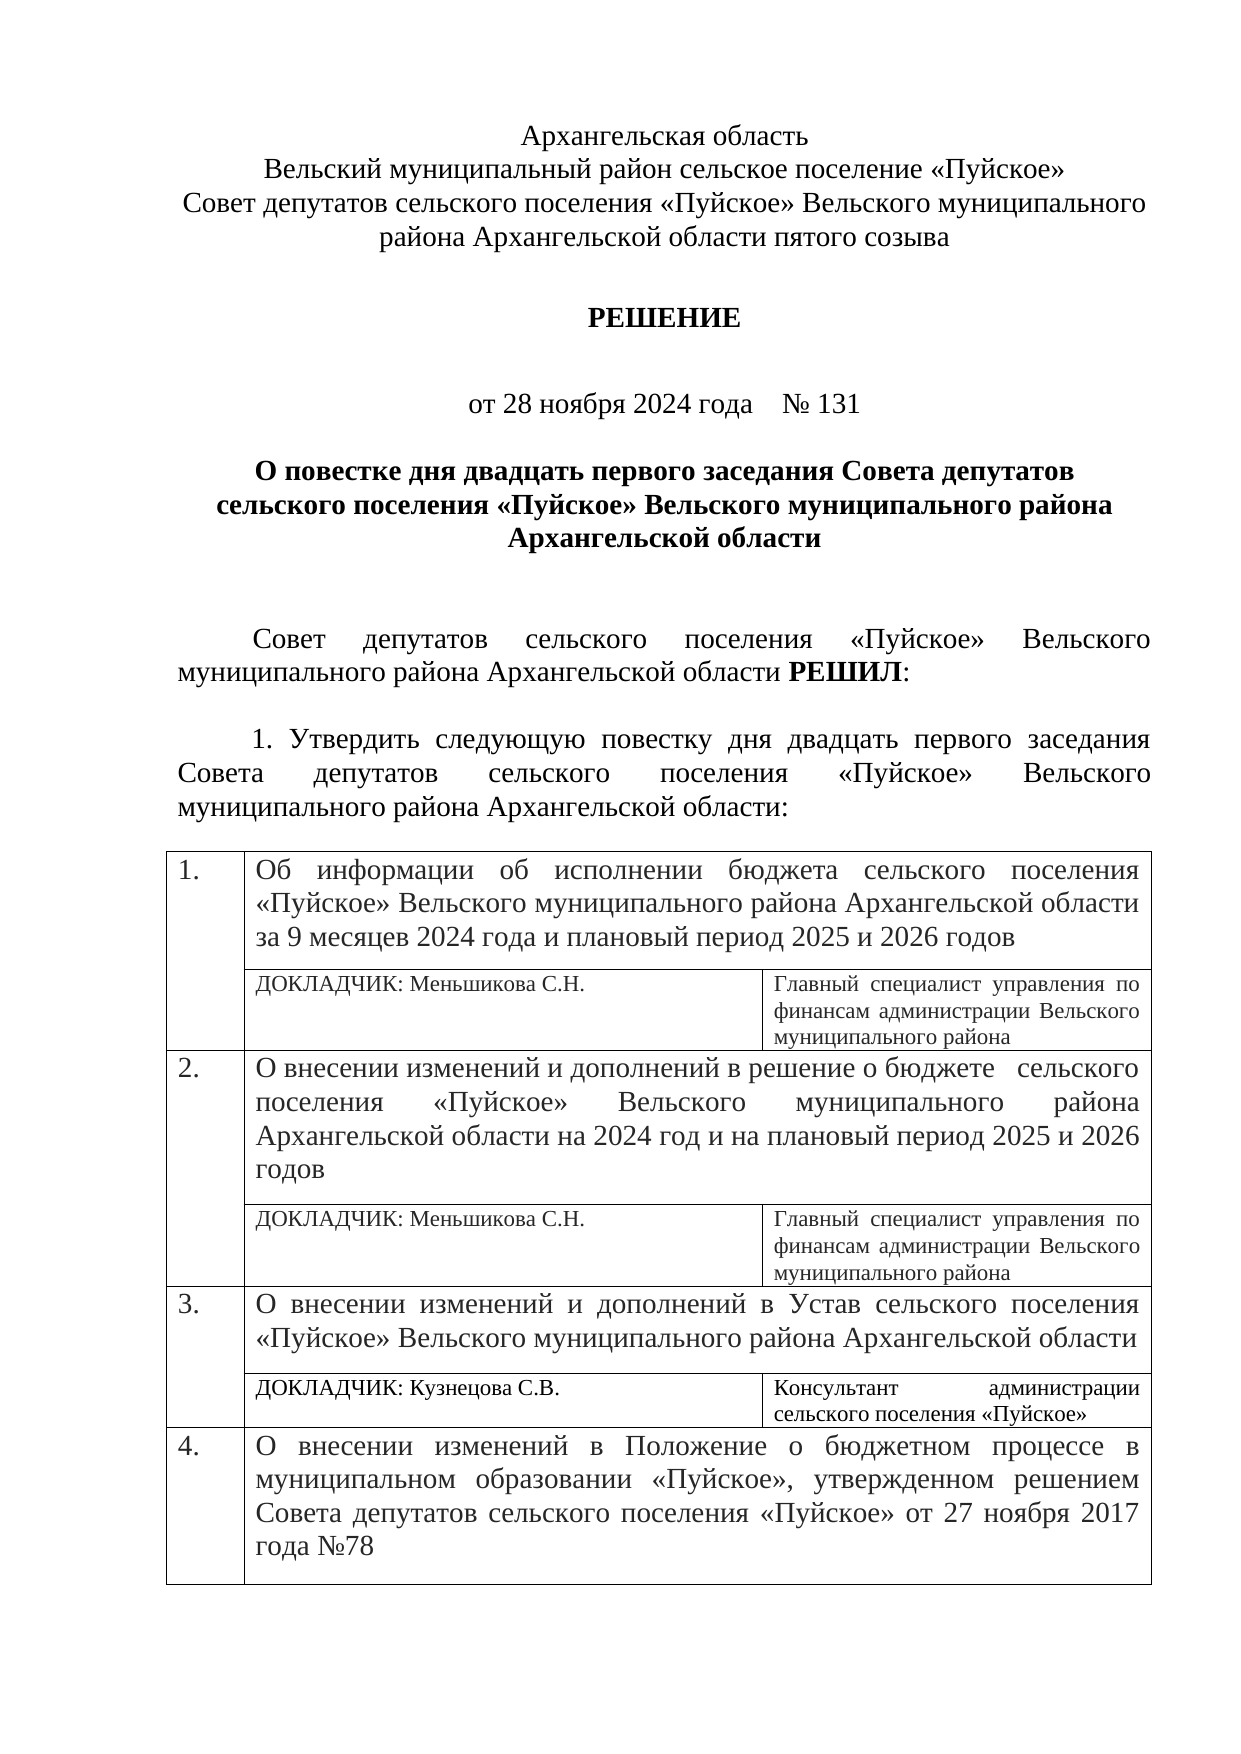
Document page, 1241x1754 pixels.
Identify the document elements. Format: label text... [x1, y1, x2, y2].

table_cell Консультант администрации сельского поселения «Пуйское» [763, 1374, 1151, 1427]
text 1. Утвердить следующую повестку дня двадцать первого заседания Совета депутатов сельского поселения «Пуйское» Вельского муниципального района Архангельской области: [177, 722, 1152, 822]
table_cell Главный специалист управления по финансам администрации Вельского муниципального района [763, 970, 1151, 1049]
table_cell ДОКЛАДЧИК: Кузнецова С.В. [245, 1374, 762, 1427]
text сельского поселения «Пуйское» Вельского муниципального района Архангельской области [177, 487, 1152, 554]
text Совет депутатов сельского поселения «Пуйское» Вельского муниципального района Архангельской области пятого созыва [177, 185, 1152, 252]
text от 28 ноября 2024 года № 131 [177, 386, 1152, 420]
text Вельский муниципальный район сельское поселение «Пуйское» [177, 152, 1152, 185]
table_cell О внесении изменений и дополнений в Устав сельского поселения «Пуйское» Вельского муниципального района Архангельской области [245, 1287, 1151, 1373]
table_cell Главный специалист управления по финансам администрации Вельского муниципального района [763, 1205, 1151, 1286]
table_cell О внесении изменений в Положение о бюджетном процессе в муниципальном образовании «Пуйское», утвержденном решением Совета депутатов сельского поселения «Пуйское» от 27 ноября 2017 года №78 [245, 1428, 1151, 1583]
text О повестке дня двадцать первого заседания Совета депутатов [177, 453, 1152, 487]
table_cell 2. [167, 1051, 244, 1286]
table_cell 4. [167, 1428, 244, 1583]
table_cell ДОКЛАДЧИК: Меньшикова С.Н. [245, 970, 762, 1049]
table_cell 3. [167, 1287, 244, 1427]
table_cell ДОКЛАДЧИК: Меньшикова С.Н. [245, 1205, 762, 1286]
table_cell О внесении изменений и дополнений в решение о бюджете сельского поселения «Пуйское» Вельского муниципального района Архангельской области на 2024 год и на плановый период 2025 и 2026 годов [245, 1051, 1151, 1204]
text Архангельская область [177, 118, 1152, 152]
table_header Об информации об исполнении бюджета сельского поселения «Пуйское» Вельского муниципального района Архангельской области за 9 месяцев 2024 года и плановый период 2025 и 2026 годов [245, 852, 1151, 969]
table_header 1. [167, 852, 244, 1049]
text РЕШЕНИЕ [177, 306, 1152, 333]
text Совет депутатов сельского поселения «Пуйское» Вельского муниципального района Архангельской области РЕШИЛ: [177, 621, 1152, 688]
